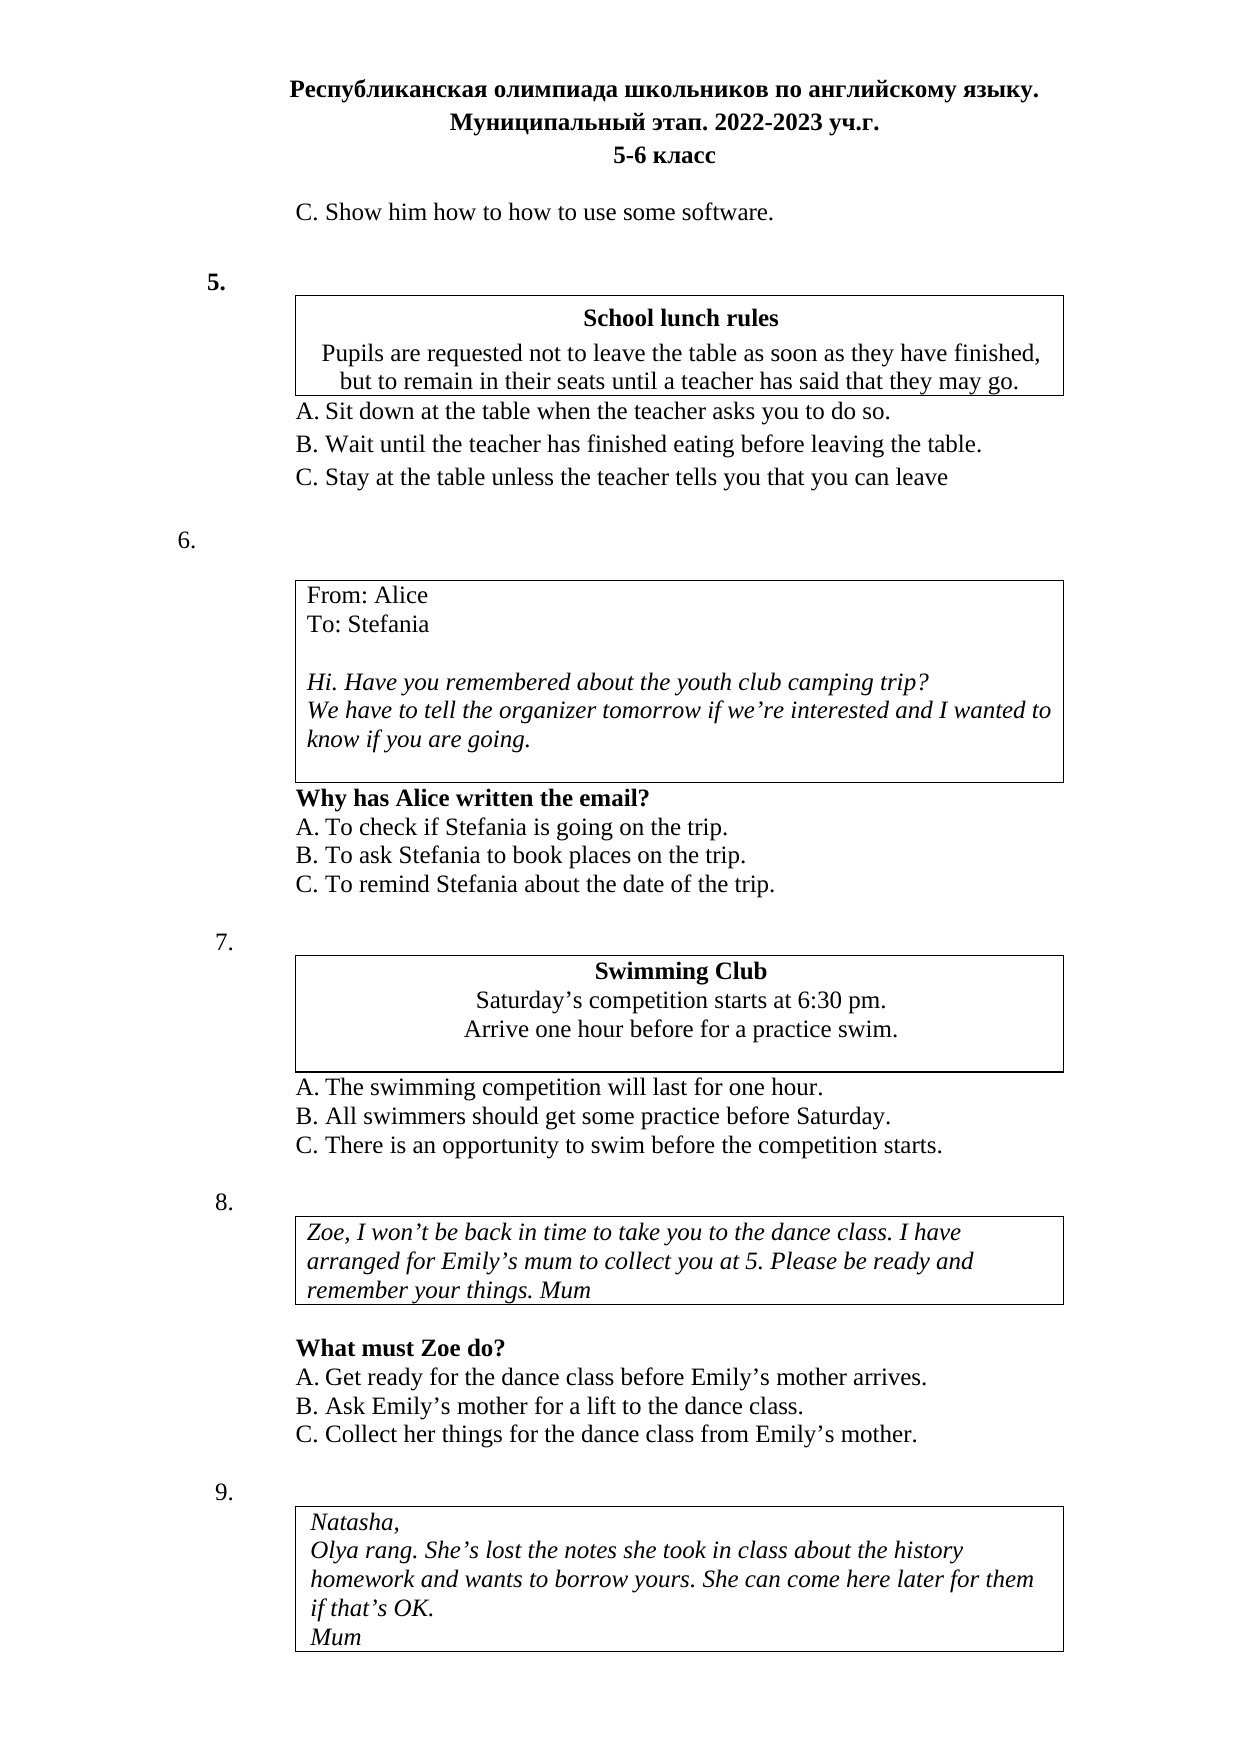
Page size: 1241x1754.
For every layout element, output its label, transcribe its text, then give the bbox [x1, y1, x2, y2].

text 6. [177, 525, 1152, 554]
list To remind Stefania about the date of the trip. [295, 869, 1152, 898]
list Show him how to how to use some software. [295, 197, 1152, 225]
table_header School lunch rules Pupils are requested not to leave the table as soon as they have finished, but to remain in their seats until a teacher has said that they may go. [296, 296, 1063, 395]
table_header From: Alice To: Stefania Hi. Have you remembered about the youth club camping trip? We have to tell the organizer tomorrow if we’re interested and I wanted to know if you are going. [296, 581, 1063, 782]
list Stay at the table unless the teacher tells you that you can leave [295, 462, 1152, 491]
text 5. [207, 267, 1152, 295]
table_header Natasha, Olya rang. She’s lost the notes she took in class about the history homework and wants to borrow yours. She can come here later for them if that’s OK. Mum [296, 1507, 1063, 1651]
list Collect her things for the dance class from Emily’s mother. [295, 1419, 1152, 1448]
table_header Zoe, I won’t be back in time to take you to the dance class. I have arranged for Emily’s mum to collect you at 5. Please be ready and remember your things. Mum [296, 1217, 1063, 1303]
list Wait until the teacher has finished eating before leaving the table. [295, 429, 1152, 458]
list Sit down at the table when the teacher asks you to do so. [295, 396, 1152, 425]
list Get ready for the dance class before Emily’s mother arrives. [295, 1362, 1152, 1391]
list There is an opportunity to swim before the competition starts. [295, 1130, 1152, 1159]
list To check if Stefania is going on the trip. [295, 812, 1152, 840]
list All swimmers should get some practice before Saturday. [295, 1101, 1152, 1130]
text Why has Alice written the email? [295, 783, 1152, 812]
list The swimming competition will last for one hour. [295, 1072, 1152, 1101]
list Ask Emily’s mother for a lift to the dance class. [295, 1391, 1152, 1419]
list To ask Stefania to book places on the trip. [295, 840, 1152, 869]
text What must Zoe do? [295, 1333, 1152, 1362]
table_header Swimming Club Saturday’s competition starts at 6:30 pm. Arrive one hour before for a practice swim. [296, 956, 1063, 1071]
